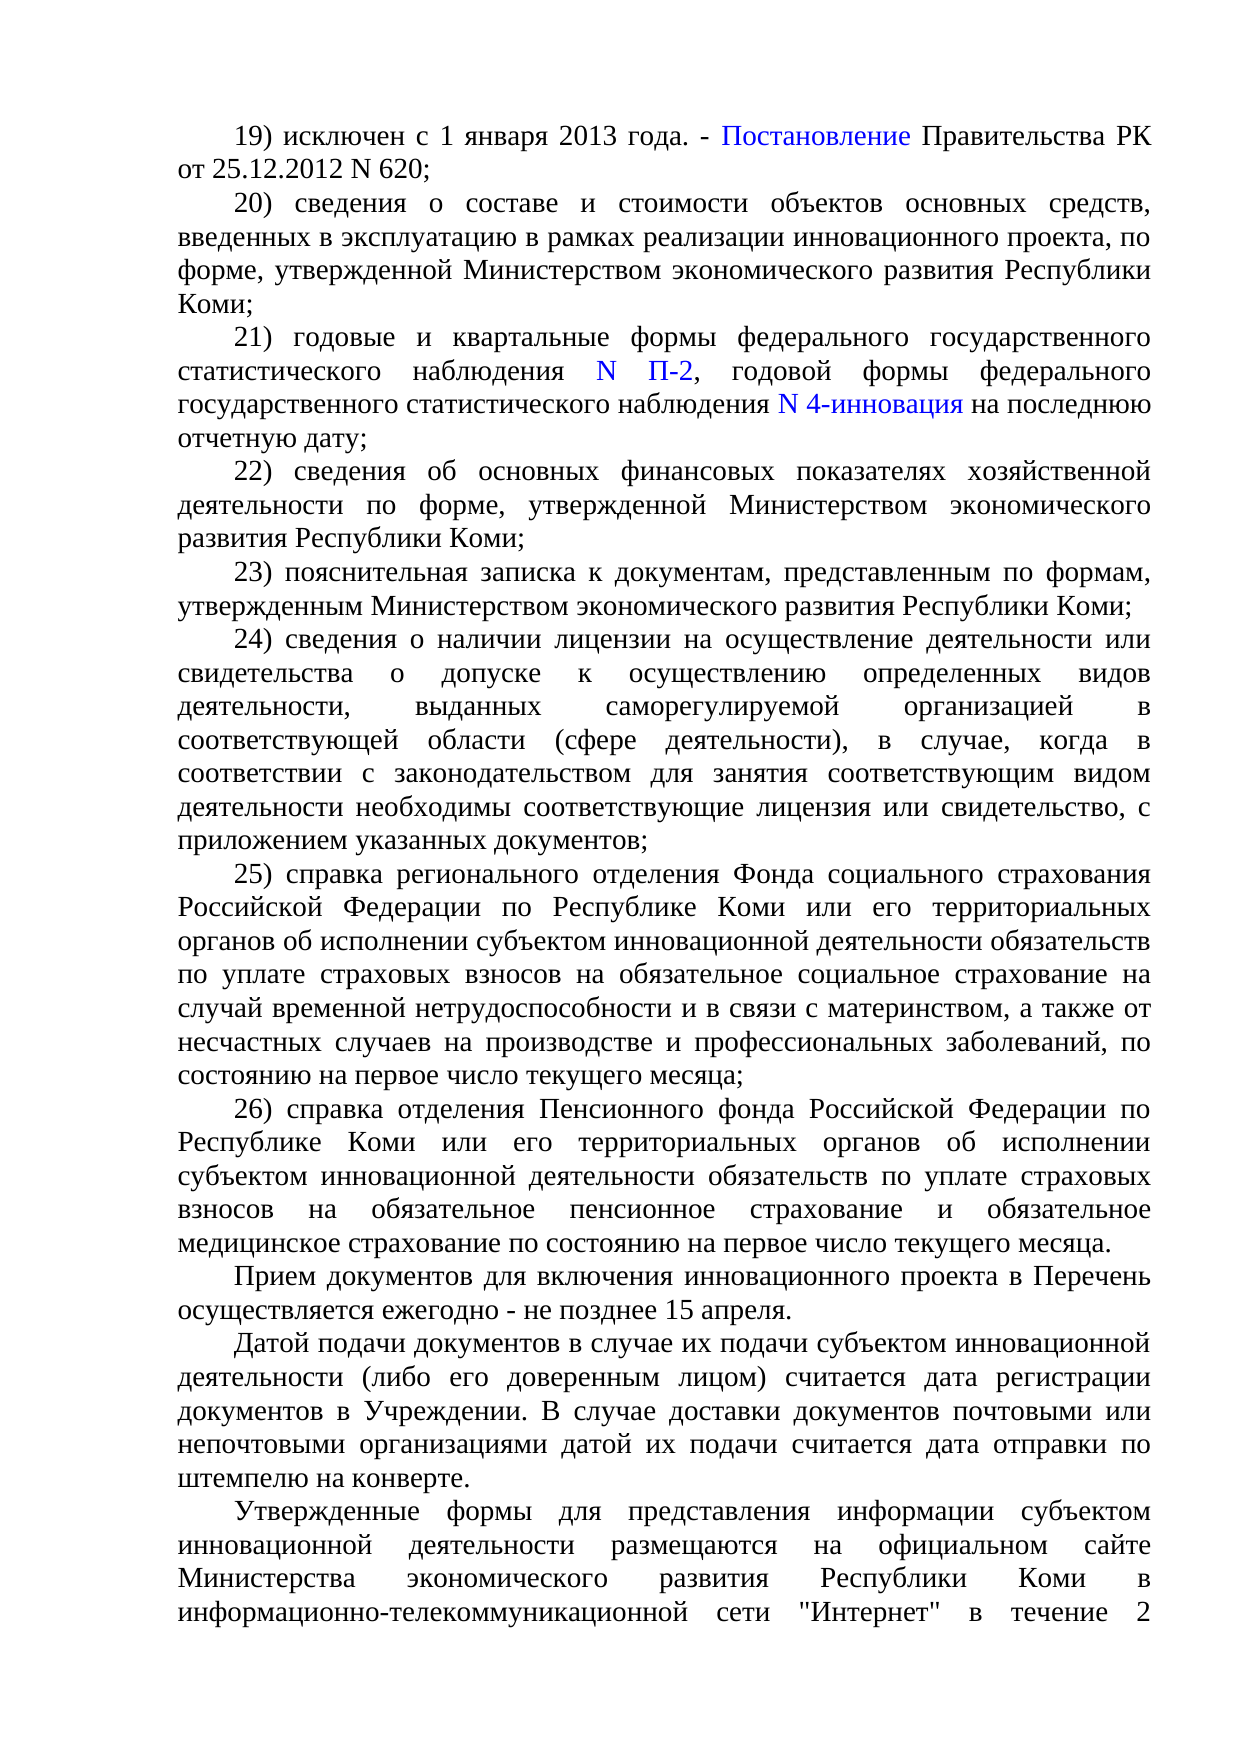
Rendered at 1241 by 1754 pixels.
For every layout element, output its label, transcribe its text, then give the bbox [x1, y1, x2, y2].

text 22) сведения об основных финансовых показателях хозяйственной деятельности по форме, утвержденной Министерством экономического развития Республики Коми; [177, 453, 1152, 554]
text 25) справка регионального отделения Фонда социального страхования Российской Федерации по Республике Коми или его территориальных органов об исполнении субъектом инновационной деятельности обязательств по уплате страховых взносов на обязательное социальное страхование на случай временной нетрудоспособности и в связи с материнством, а также от несчастных случаев на производстве и профессиональных заболеваний, по состоянию на первое число текущего месяца; [177, 856, 1152, 1091]
text 23) пояснительная записка к документам, представленным по формам, утвержденным Министерством экономического развития Республики Коми; [177, 554, 1152, 621]
text 19) исключен с 1 января 2013 года. - Постановление Правительства РК от 25.12.2012 N 620; [177, 118, 1152, 185]
text 21) годовые и квартальные формы федерального государственного статистического наблюдения N П-2, годовой формы федерального государственного статистического наблюдения N 4-инновация на последнюю отчетную дату; [177, 319, 1152, 453]
text 26) справка отделения Пенсионного фонда Российской Федерации по Республике Коми или его территориальных органов об исполнении субъектом инновационной деятельности обязательств по уплате страховых взносов на обязательное пенсионное страхование и обязательное медицинское страхование по состоянию на первое число текущего месяца. [177, 1091, 1152, 1258]
text Прием документов для включения инновационного проекта в Перечень осуществляется ежегодно - не позднее 15 апреля. [177, 1258, 1152, 1326]
text 24) сведения о наличии лицензии на осуществление деятельности или свидетельства о допуске к осуществлению определенных видов деятельности, выданных саморегулируемой организацией в соответствующей области (сфере деятельности), в случае, когда в соответствии с законодательством для занятия соответствующим видом деятельности необходимы соответствующие лицензия или свидетельство, с приложением указанных документов; [177, 621, 1152, 856]
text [177, 1493, 1152, 1627]
text 20) сведения о составе и стоимости объектов основных средств, введенных в эксплуатацию в рамках реализации инновационного проекта, по форме, утвержденной Министерством экономического развития Республики Коми; [177, 185, 1152, 319]
text Датой подачи документов в случае их подачи субъектом инновационной деятельности (либо его доверенным лицом) считается дата регистрации документов в Учреждении. В случае доставки документов почтовыми или непочтовыми организациями датой их подачи считается дата отправки по штемпелю на конверте. [177, 1326, 1152, 1493]
